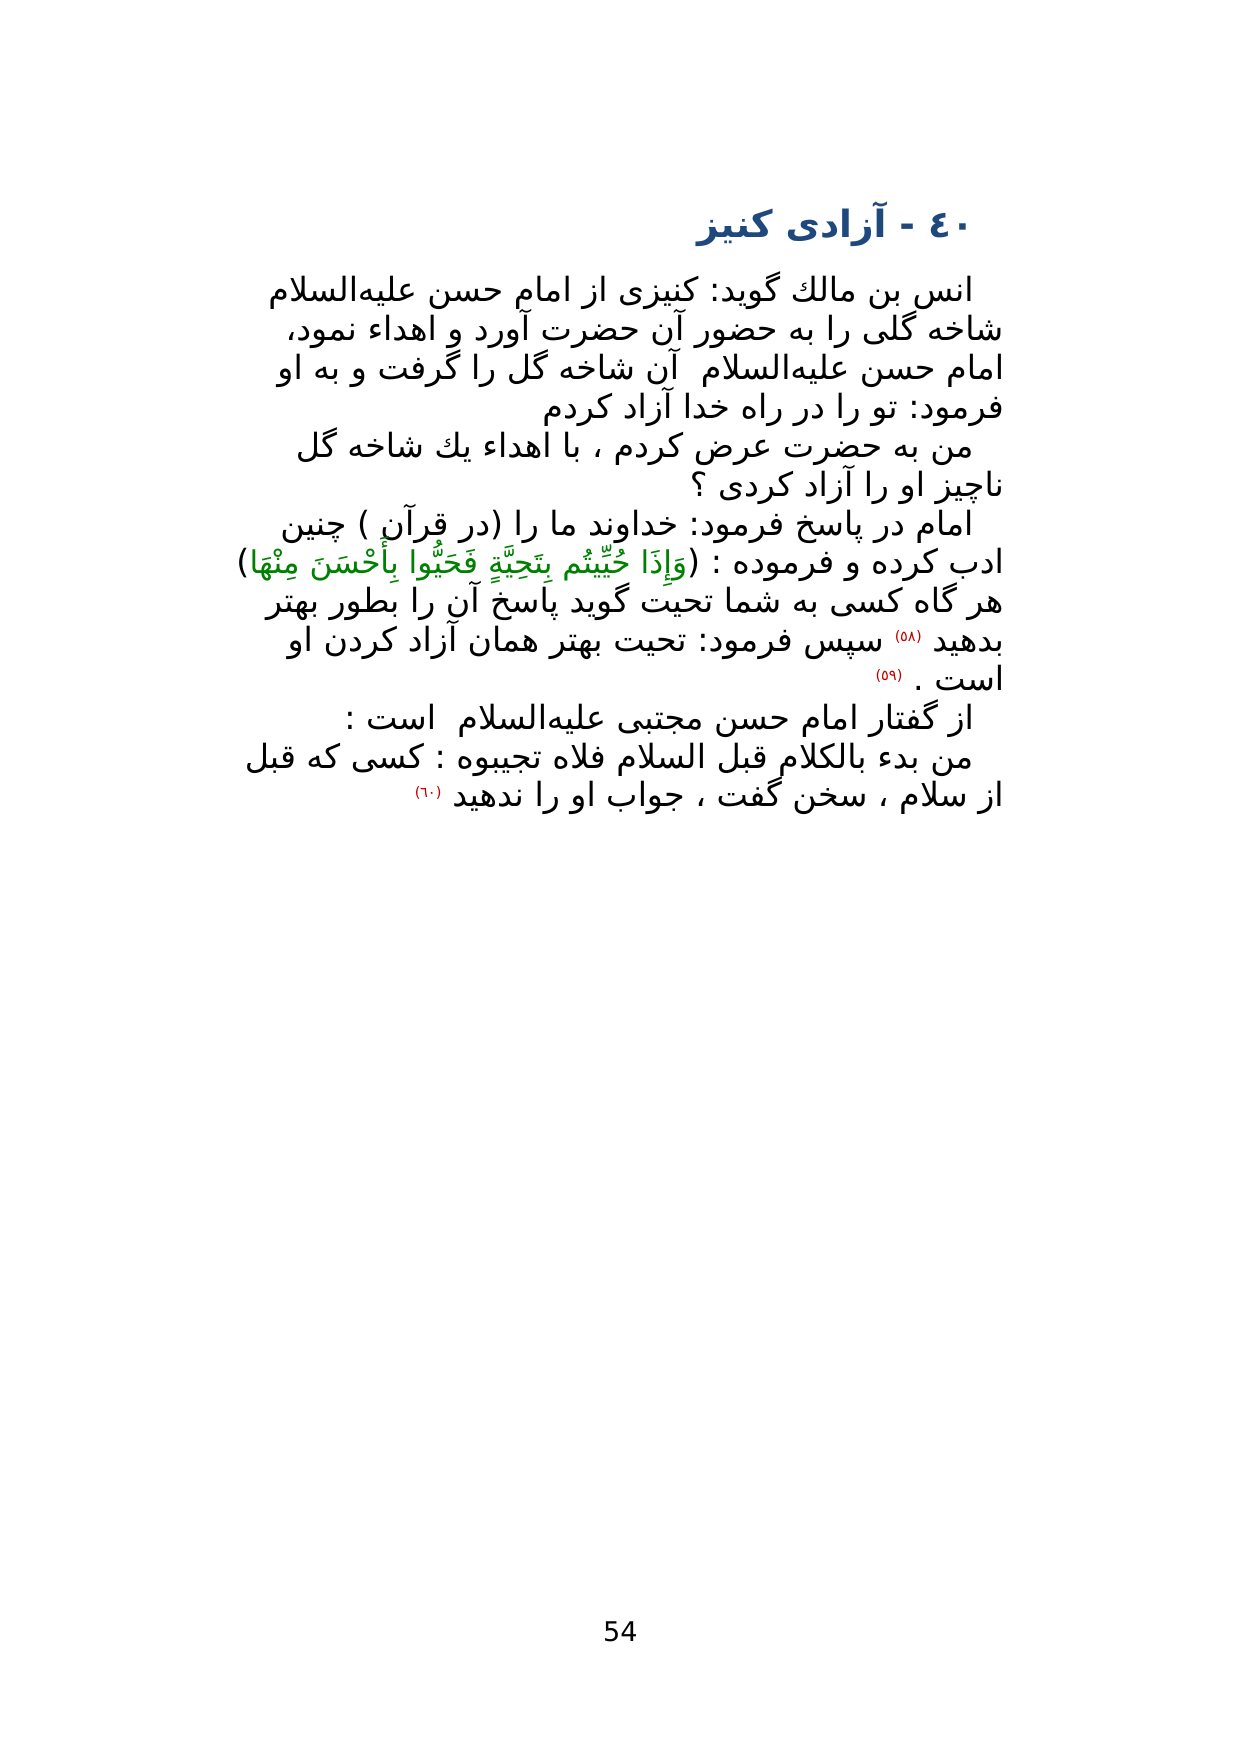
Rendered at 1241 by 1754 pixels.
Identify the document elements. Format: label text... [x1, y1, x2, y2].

subtitle ٤٠ - آزادى كنيز [236, 202, 1004, 246]
text از گفتار امام حسن مجتبى عليه‌السلام است : [236, 698, 1004, 737]
text امام در پاسخ فرمود: خداوند ما را (در قرآن ) چنين ادب كرده و فرموده : (وَإِذَا حُيِّيتُم بِتَحِيَّةٍ فَحَيُّوا بِأَحْسَنَ مِنْهَا) هر گاه كسى به شما تحيت گويد پاسخ آن را بطور بهتر بدهيد (٥٨) سپس فرمود: تحيت بهتر همان آزاد كردن او است . (٥٩) [236, 504, 1004, 698]
text من بدء بالكلام قبل السلام فلاه تجيبوه : كسى كه قبل از سلام ، سخن گفت ، جواب او را ندهيد (٦٠) [236, 737, 1004, 815]
text من به حضرت عرض كردم ، با اهداء يك شاخه گل ناچيز او را آزاد كردى ؟ [236, 426, 1004, 504]
text انس بن مالك گويد: كنيزى از امام حسن عليه‌السلام شاخه گلى را به حضور آن حضرت آورد و اهداء نمود، امام حسن عليه‌السلام آن شاخه گل را گرفت و به او فرمود: تو را در راه خدا آزاد كردم [236, 271, 1004, 426]
